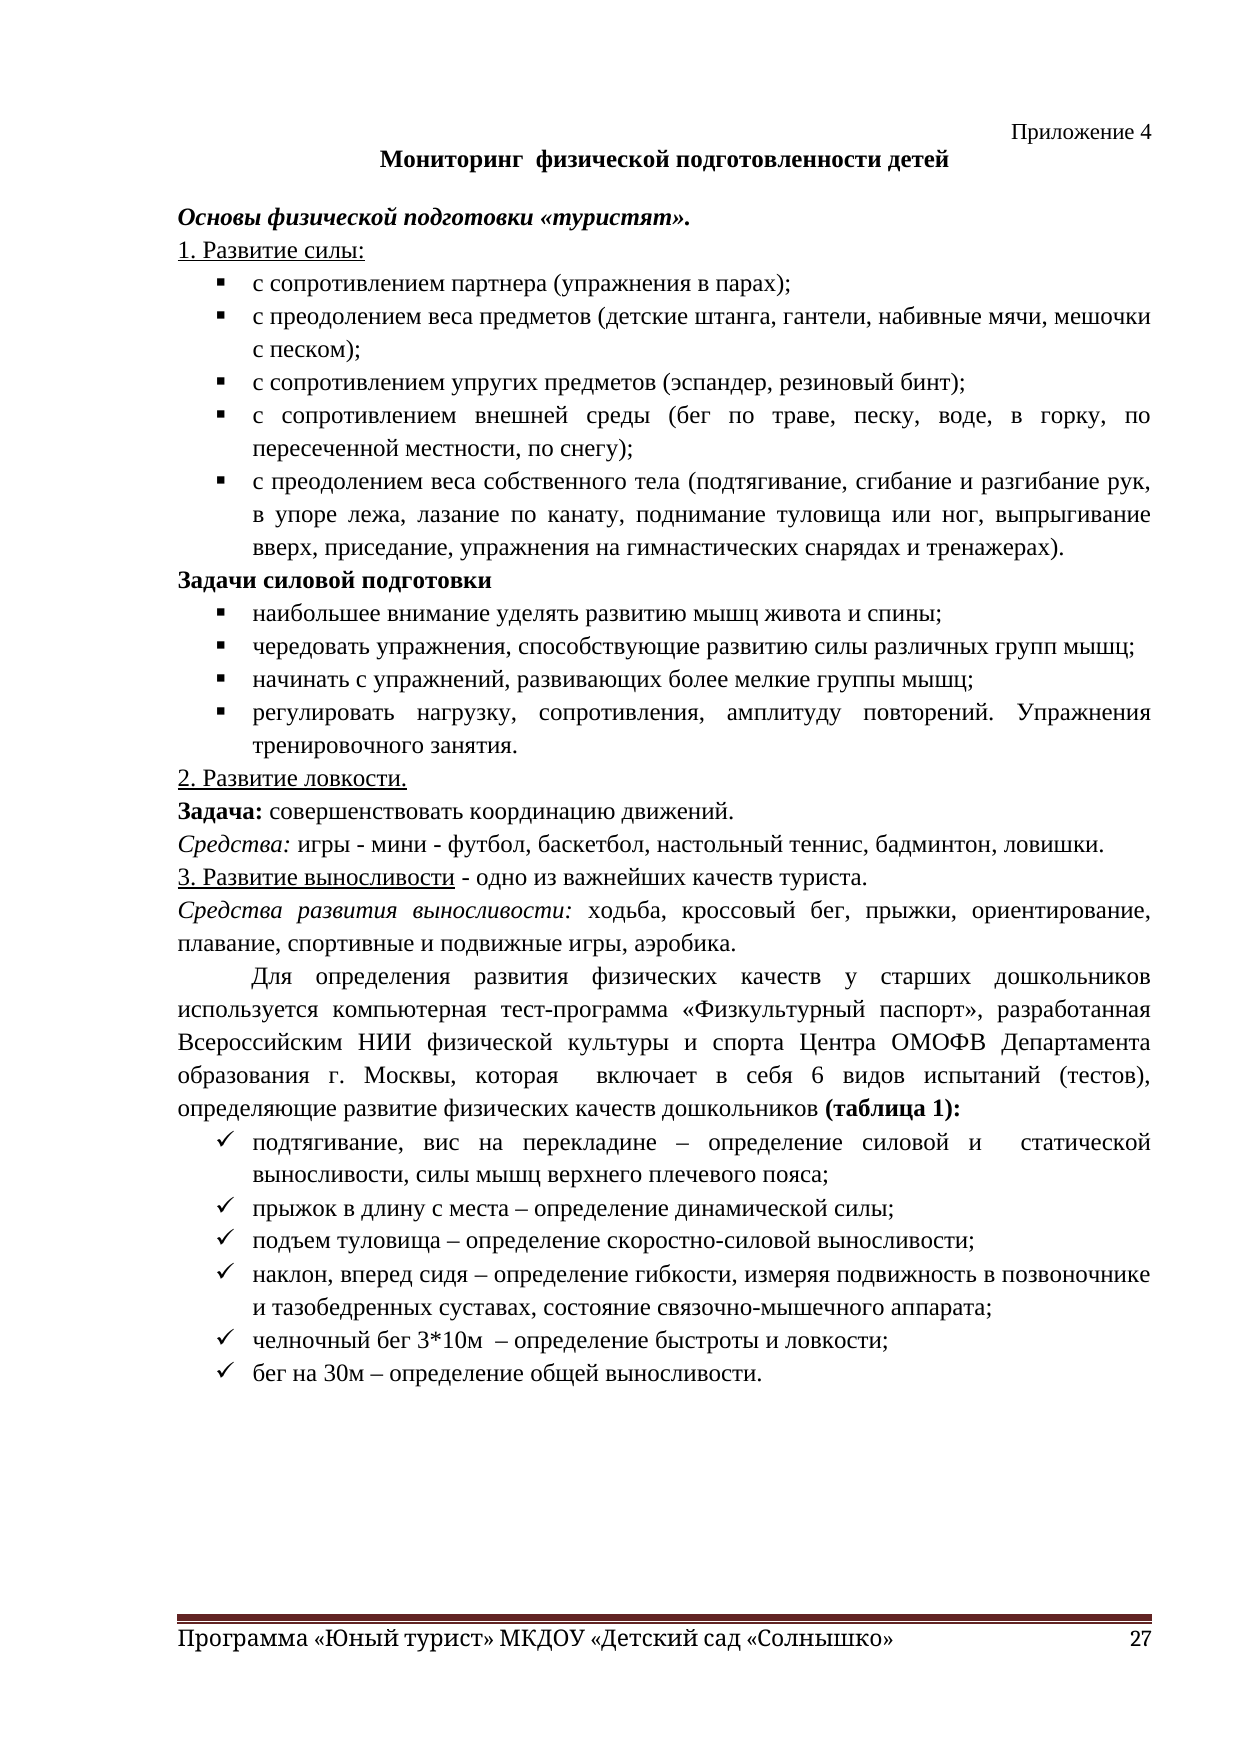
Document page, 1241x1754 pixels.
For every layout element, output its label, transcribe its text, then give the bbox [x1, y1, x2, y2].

text Средства: игры - мини - футбол, баскетбол, настольный теннис, бадминтон, ловишки. [177, 829, 1152, 858]
list бег на 30м – определение общей выносливости. [215, 1358, 1152, 1386]
list с сопротивлением внешней среды (бег по траве, песку, воде, в горку, по пересеченной местности, по снегу); [215, 400, 1152, 462]
text Мониторинг физической подготовленности детей [177, 144, 1152, 173]
list подтягивание, вис на перекладине – определение силовой и статической выносливости, силы мышц верхнего плечевого пояса; [215, 1127, 1152, 1188]
list регулировать нагрузку, сопротивления, амплитуду повторений. Упражнения тренировочного занятия. [215, 697, 1152, 759]
list начинать с упражнений, развивающих более мелкие группы мышц; [215, 664, 1152, 693]
list челночный бег 3*10м – определение быстроты и ловкости; [215, 1325, 1152, 1353]
text Для определения развития физических качеств у старших дошкольников используется компьютерная тест-программа «Физкультурный паспорт», разработанная Всероссийским НИИ физической культуры и спорта Центра ОМОФВ Департамента образования г. Москвы, которая включает в себя 6 видов испытаний (тестов), определяющие развитие физических качеств дошкольников (таблица 1): [177, 961, 1152, 1122]
list подъем туловища – определение скоростно-силовой выносливости; [215, 1226, 1152, 1254]
list с преодолением веса собственного тела (подтягивание, сгибание и разгибание рук, в упоре лежа, лазание по канату, поднимание туловища или ног, выпрыгивание вверх, приседание, упражнения на гимнастических снарядах и тренажерах). [215, 466, 1152, 561]
text 2. Развитие ловкости. [177, 763, 1152, 792]
list с сопротивлением партнера (упражнения в парах); [215, 268, 1152, 297]
list наибольшее внимание уделять развитию мышц живота и спины; [215, 598, 1152, 627]
list чередовать упражнения, способствующие развитию силы различных групп мышц; [215, 631, 1152, 660]
text Задача: совершенствовать координацию движений. [177, 796, 1152, 825]
text 1. Развитие силы: [177, 235, 1152, 264]
list прыжок в длину с места – определение динамической силы; [215, 1193, 1152, 1221]
list с сопротивлением упругих предметов (эспандер, резиновый бинт); [215, 367, 1152, 396]
list наклон, вперед сидя – определение гибкости, измеряя подвижность в позвоночнике и тазобедренных суставах, состояние связочно-мышечного аппарата; [215, 1259, 1152, 1320]
list с преодолением веса предметов (детские штанга, гантели, набивные мячи, мешочки с песком); [215, 301, 1152, 363]
text 3. Развитие выносливости - одно из важнейших качеств туриста. [177, 862, 1152, 891]
text Приложение 4 [177, 118, 1152, 144]
text Основы физической подготовки «туристят». [177, 202, 1152, 231]
text Задачи силовой подготовки [177, 565, 1152, 594]
text Средства развития выносливости: ходьба, кроссовый бег, прыжки, ориентирование, плавание, спортивные и подвижные игры, аэробика. [177, 895, 1152, 957]
